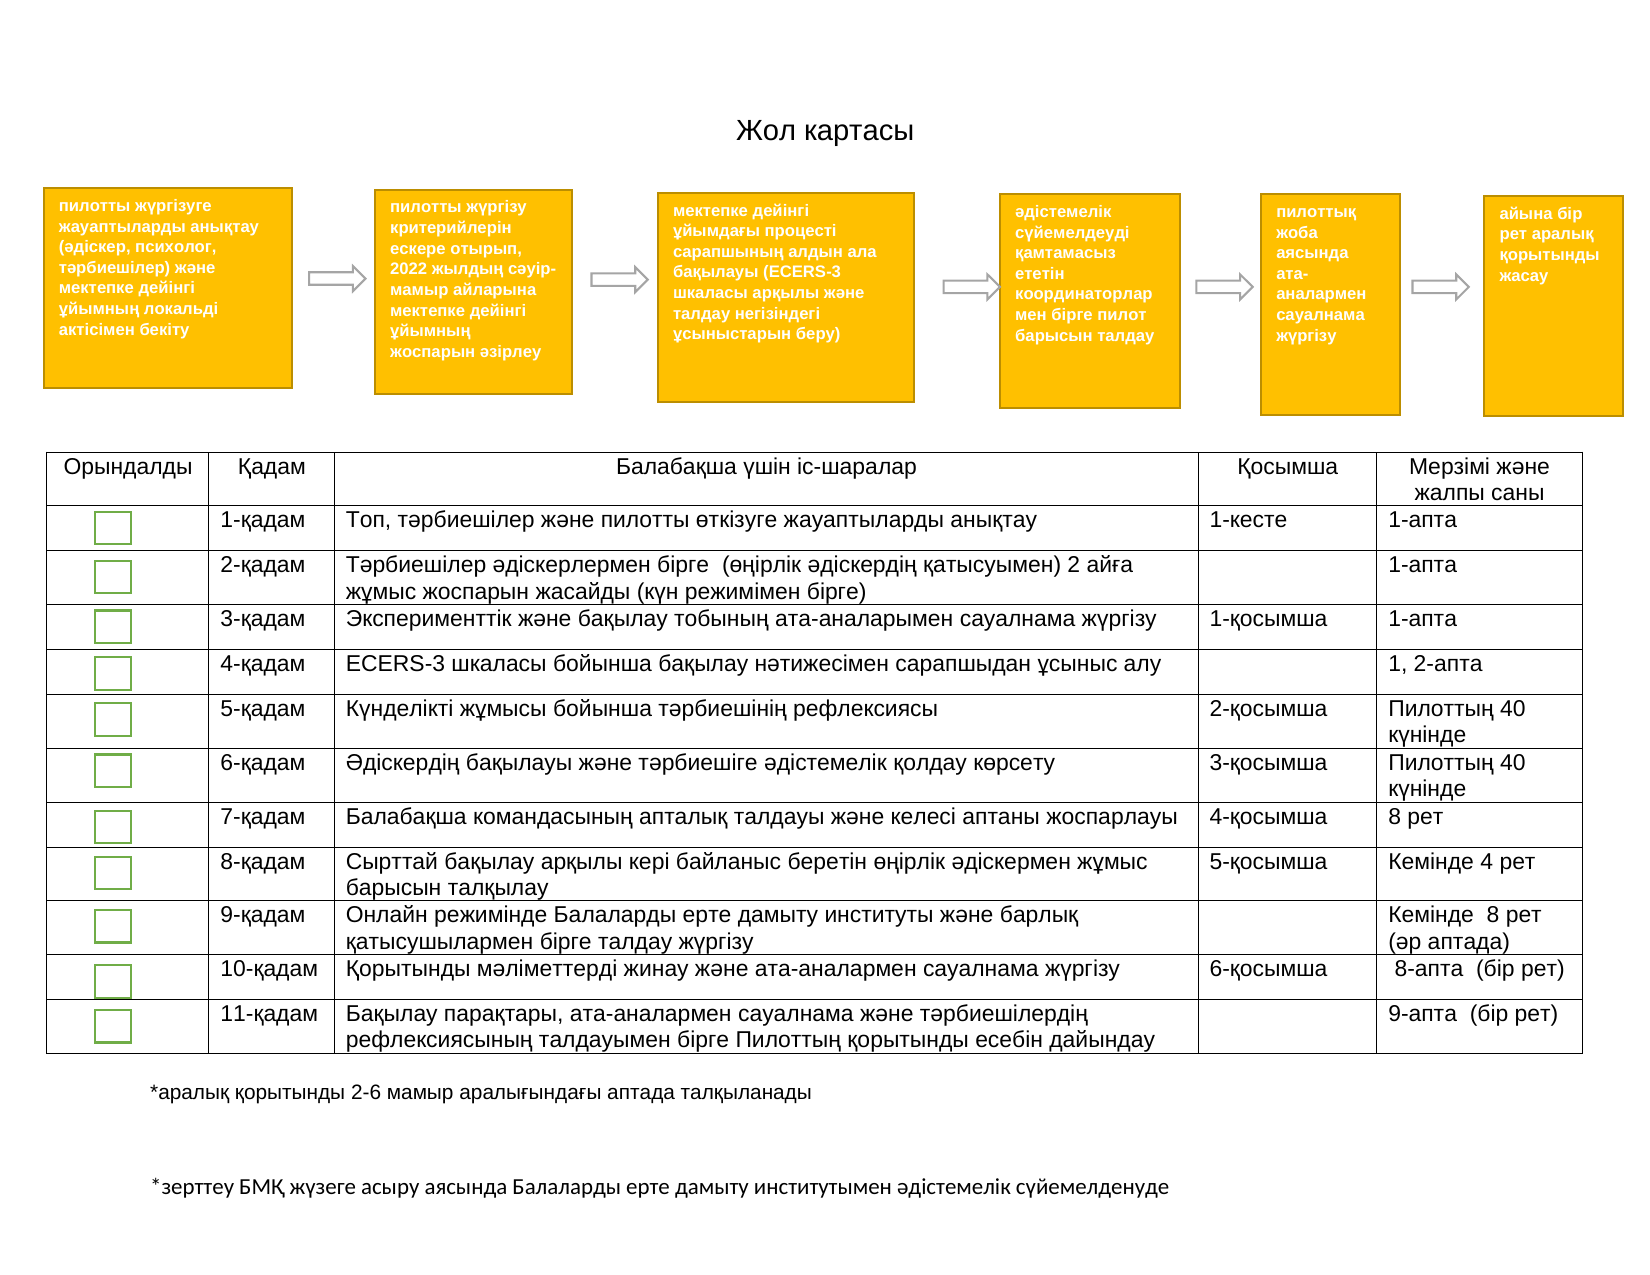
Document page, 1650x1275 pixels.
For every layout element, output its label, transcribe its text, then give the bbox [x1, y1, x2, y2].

table_header Балабақша үшін іс-шаралар [335, 453, 1198, 505]
table_cell 1-апта [1377, 506, 1582, 550]
table_cell [1199, 1000, 1376, 1053]
table_cell Балабақша командасының апталық талдауы және келесі аптаны жоспарлауы [335, 803, 1198, 847]
table_cell [47, 695, 208, 748]
table_cell Кемінде 4 рет [1377, 848, 1582, 900]
table_cell 3-қадам [209, 605, 334, 649]
table_cell [47, 551, 208, 604]
table_header Мерзімі және жалпы саны [1377, 453, 1582, 505]
table_cell 2-қосымша [1199, 695, 1376, 748]
table_cell 1-қадам [209, 506, 334, 550]
table_cell Сырттай бақылау арқылы кері байланыс беретін өңірлік әдіскермен жұмыс барысын талқылау [335, 848, 1198, 900]
table_cell Тәрбиешілер әдіскерлермен бірге (өңірлік әдіскердің қатысуымен) 2 айға жұмыс жоспарын жасайды (күн режимімен бірге) [335, 551, 1198, 604]
table_cell 6-қадам [209, 749, 334, 802]
table_cell [47, 605, 208, 649]
table_cell 1-апта [1377, 551, 1582, 604]
table_cell 4-қадам [209, 650, 334, 694]
table_cell 7-қадам [209, 803, 334, 847]
table_cell 8-апта (бір рет) [1377, 955, 1582, 999]
table_cell 8 рет [1377, 803, 1582, 847]
table_cell Топ, тәрбиешілер және пилотты өткізуге жауаптыларды анықтау [335, 506, 1198, 550]
table_cell Қорытынды мәліметтерді жинау және ата-аналармен сауалнама жүргізу [335, 955, 1198, 999]
table_cell Кемінде 8 рет (әр аптада) [1377, 901, 1582, 954]
table_cell Эксперименттік және бақылау тобының ата-аналарымен сауалнама жүргізу [335, 605, 1198, 649]
table_cell [47, 901, 208, 954]
table_cell Әдіскердің бақылауы және тәрбиешіге әдістемелік қолдау көрсету [335, 749, 1198, 802]
table_cell 3-қосымша [1199, 749, 1376, 802]
table_header Қосымша [1199, 453, 1376, 505]
table_cell Онлайн режимінде Балаларды ерте дамыту институты және барлық қатысушылармен бірге талдау жүргізу [335, 901, 1198, 954]
table_cell 9-қадам [209, 901, 334, 954]
table_header Қадам [209, 453, 334, 505]
table_cell 5-қадам [209, 695, 334, 748]
table_cell 2-қадам [209, 551, 334, 604]
table_cell [47, 955, 208, 999]
table_cell Пилоттың 40 күнінде [1377, 695, 1582, 748]
table_cell 5-қосымша [1199, 848, 1376, 900]
table_cell 1-кесте [1199, 506, 1376, 550]
text Жол картасы [150, 112, 1500, 146]
table_cell [1199, 551, 1376, 604]
table_cell ECERS-3 шкаласы бойынша бақылау нәтижесімен сарапшыдан ұсыныс алу [335, 650, 1198, 694]
table_cell [47, 848, 208, 900]
table_cell [1199, 901, 1376, 954]
table_cell [1199, 650, 1376, 694]
table_cell [47, 650, 208, 694]
table_cell 11-қадам [209, 1000, 334, 1053]
text *аралық қорытынды 2-6 мамыр аралығындағы аптада талқыланады [150, 1080, 1500, 1104]
table_cell [47, 749, 208, 802]
table_header Орындалды [47, 453, 208, 505]
table_cell [47, 506, 208, 550]
table_cell [47, 1000, 208, 1053]
table_cell Пилоттың 40 күнінде [1377, 749, 1582, 802]
table_cell 6-қосымша [1199, 955, 1376, 999]
table_cell Бақылау парақтары, ата-аналармен сауалнама және тәрбиешілердің рефлексиясының талдауымен бірге Пилоттың қорытынды есебін дайындау [335, 1000, 1198, 1053]
table_cell 1-апта [1377, 605, 1582, 649]
table_cell Күнделікті жұмысы бойынша тәрбиешінің рефлексиясы [335, 695, 1198, 748]
table_cell [47, 803, 208, 847]
table_cell 1-қосымша [1199, 605, 1376, 649]
table_cell 8-қадам [209, 848, 334, 900]
table_cell 10-қадам [209, 955, 334, 999]
table_cell 4-қосымша [1199, 803, 1376, 847]
table_cell 1, 2-апта [1377, 650, 1582, 694]
table_cell 9-апта (бір рет) [1377, 1000, 1582, 1053]
